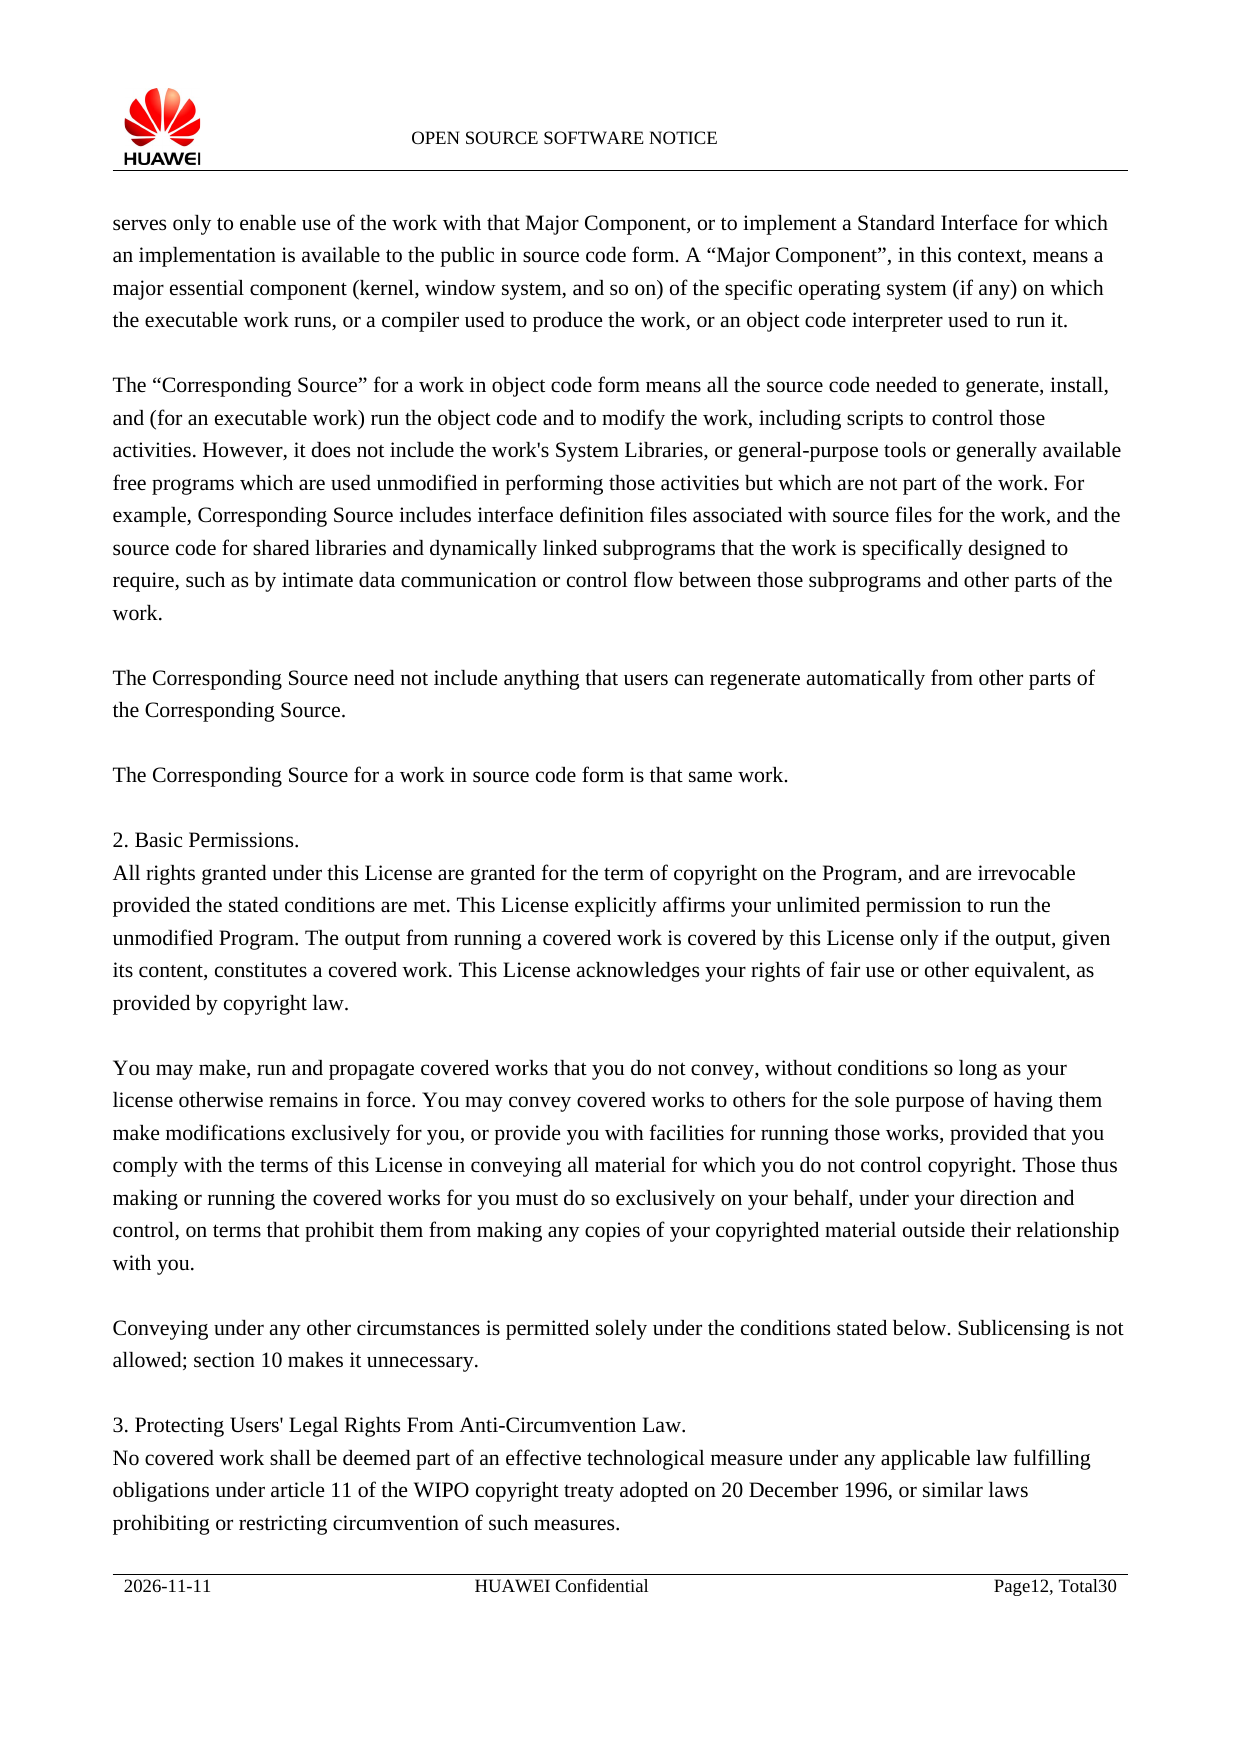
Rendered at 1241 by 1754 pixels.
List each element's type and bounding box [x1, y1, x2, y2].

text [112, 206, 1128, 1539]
picture [124, 88, 201, 165]
